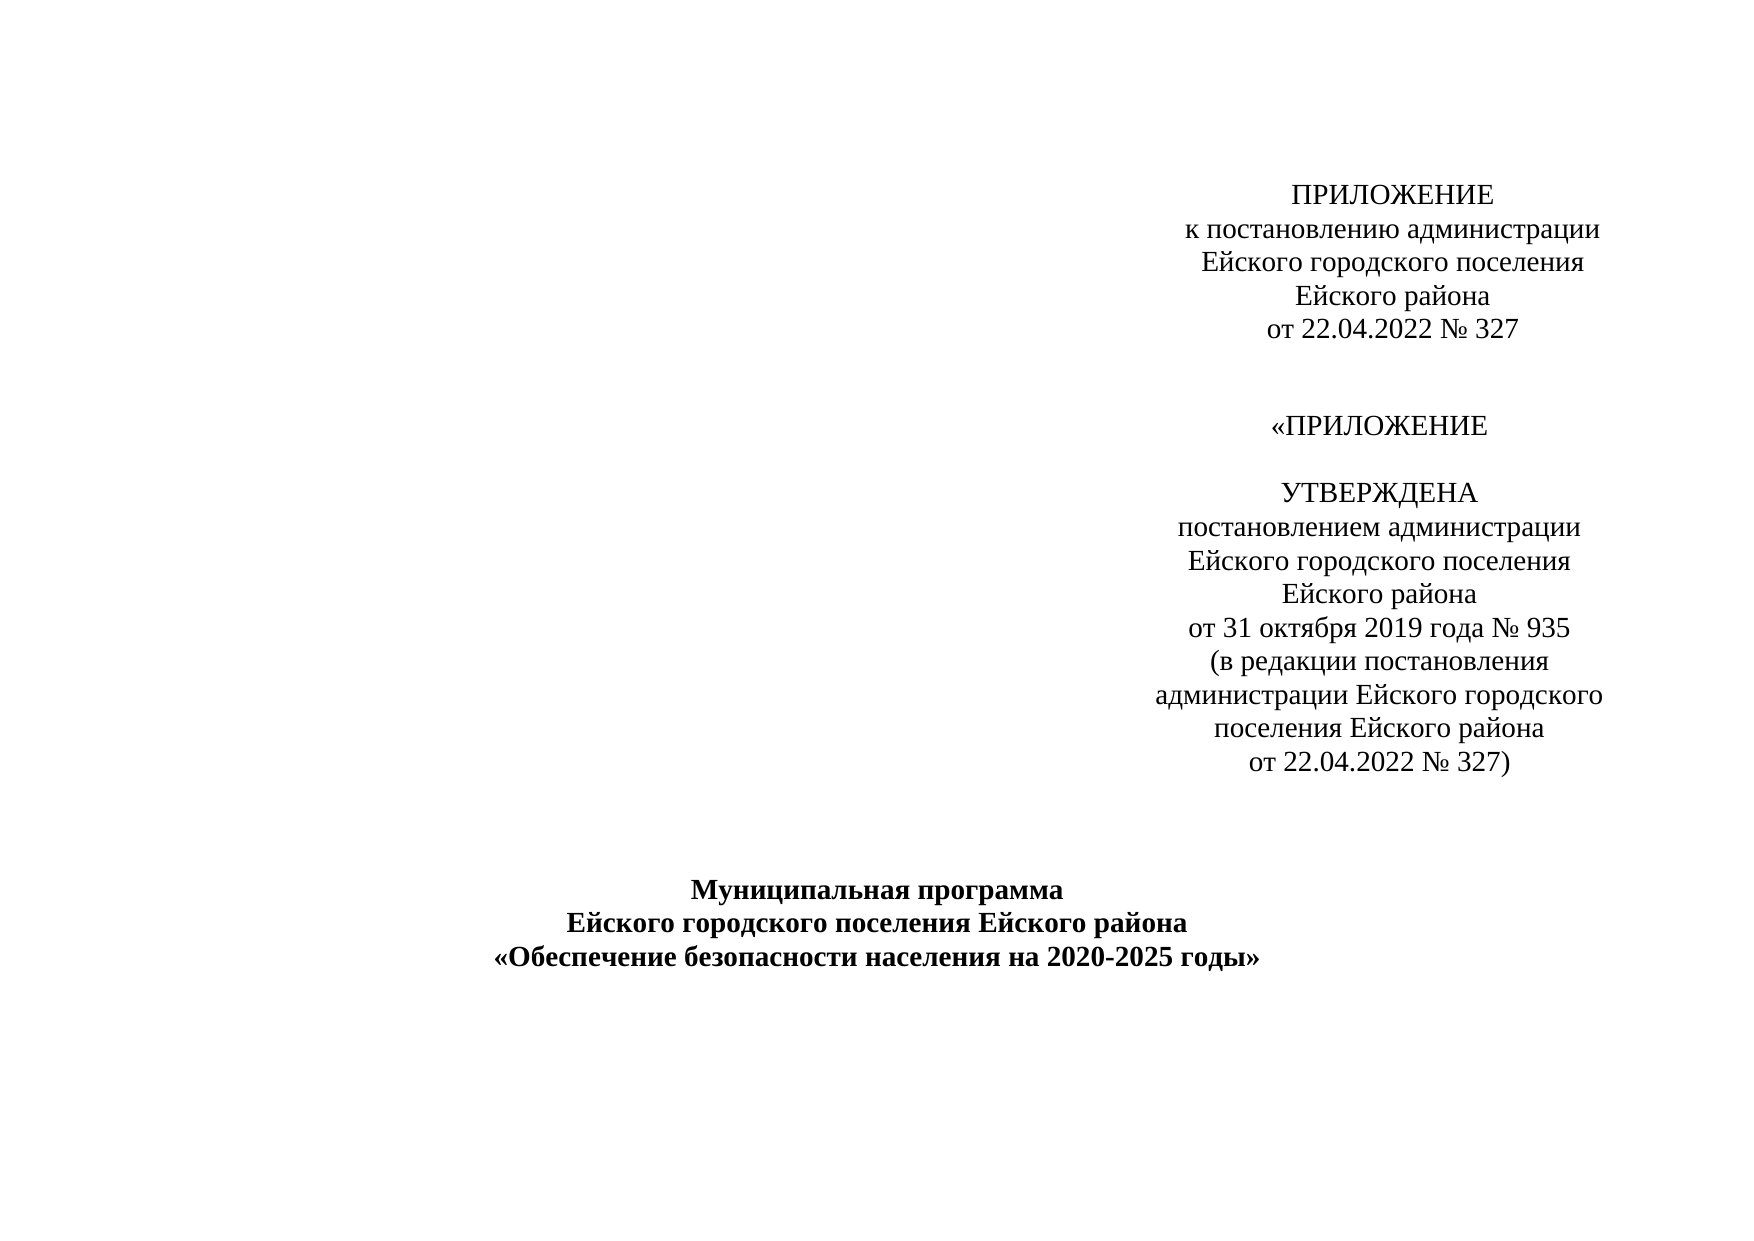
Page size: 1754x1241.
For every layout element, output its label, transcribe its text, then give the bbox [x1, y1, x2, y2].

text Муниципальная программа [118, 872, 1636, 906]
text ПРИЛОЖЕНИЕ [118, 177, 1636, 211]
text «Обеспечение безопасности населения на 2020-2025 годы» [118, 939, 1636, 973]
text от 22.04.2022 № 327 [1149, 311, 1636, 345]
text Ейского городского поселения Ейского района [118, 906, 1636, 939]
text к постановлению администрации Ейского городского поселения Ейского района [1149, 211, 1636, 311]
table_header «ПРИЛОЖЕНИЕ УТВЕРЖДЕНА постановлением администрации Ейского городского поселения Ейского района от 31 октября 2019 года № 935 (в редакции постановления администрации Ейского городского поселения Ейского района от 22.04.2022 № 327) [1141, 409, 1617, 811]
